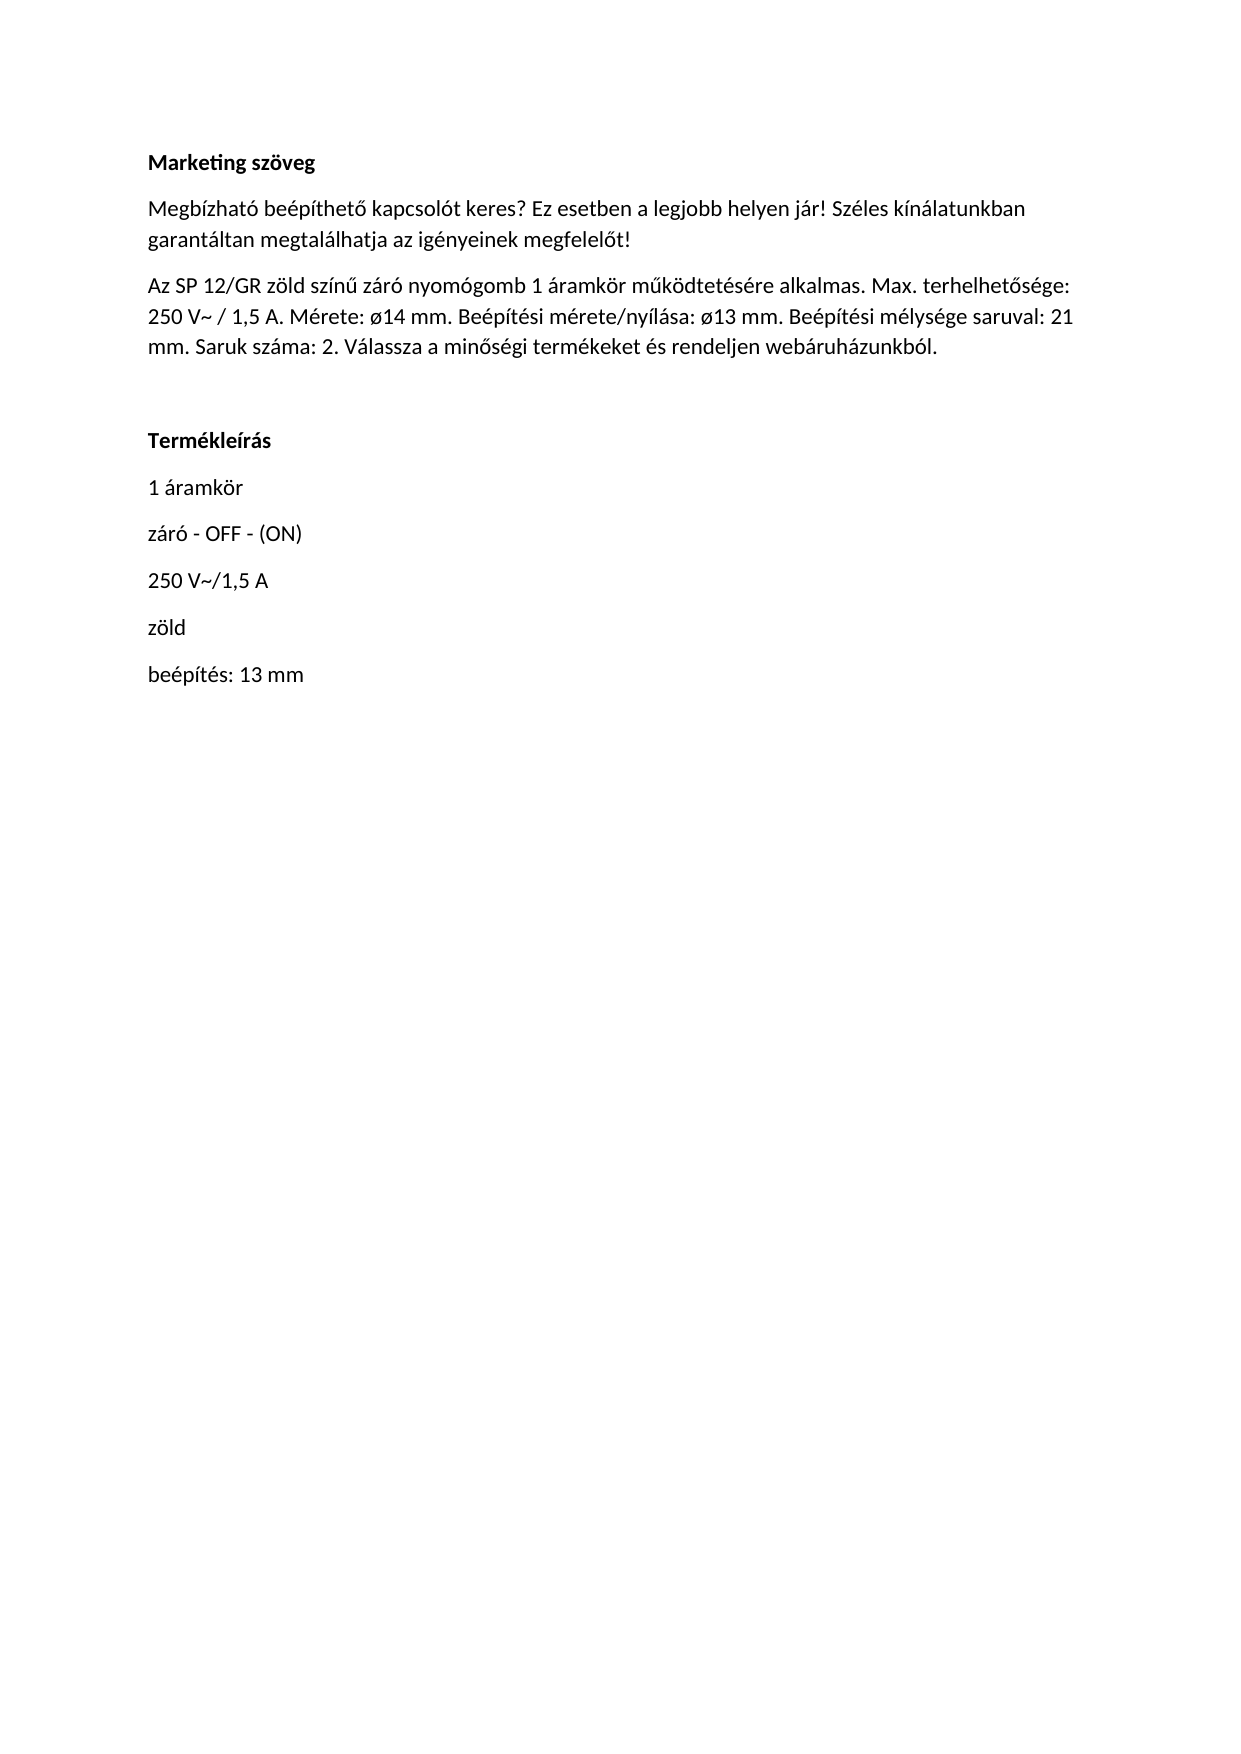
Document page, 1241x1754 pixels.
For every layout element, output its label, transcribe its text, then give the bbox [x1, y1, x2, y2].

text zöld [148, 613, 1093, 641]
text záró - OFF - (ON) [148, 519, 1093, 547]
text Az SP 12/GR zöld színű záró nyomógomb 1 áramkör működtetésére alkalmas. Max. terhelhetősége: 250 V~ / 1,5 A. Mérete: ø14 mm. Beépítési mérete/nyílása: ø13 mm. Beépítési mélysége saruval: 21 mm. Saruk száma: 2. Válassza a minőségi termékeket és rendeljen webáruházunkból. [148, 272, 1093, 360]
text Termékleírás [148, 426, 1093, 454]
text beépítés: 13 mm [148, 660, 1093, 688]
text 1 áramkör [148, 473, 1093, 501]
text Marketing szöveg [148, 148, 1093, 176]
text Megbízható beépíthető kapcsolót keres? Ez esetben a legjobb helyen jár! Széles kínálatunkban garantáltan megtalálhatja az igényeinek megfelelőt! [148, 194, 1093, 253]
text 250 V~/1,5 A [148, 566, 1093, 594]
